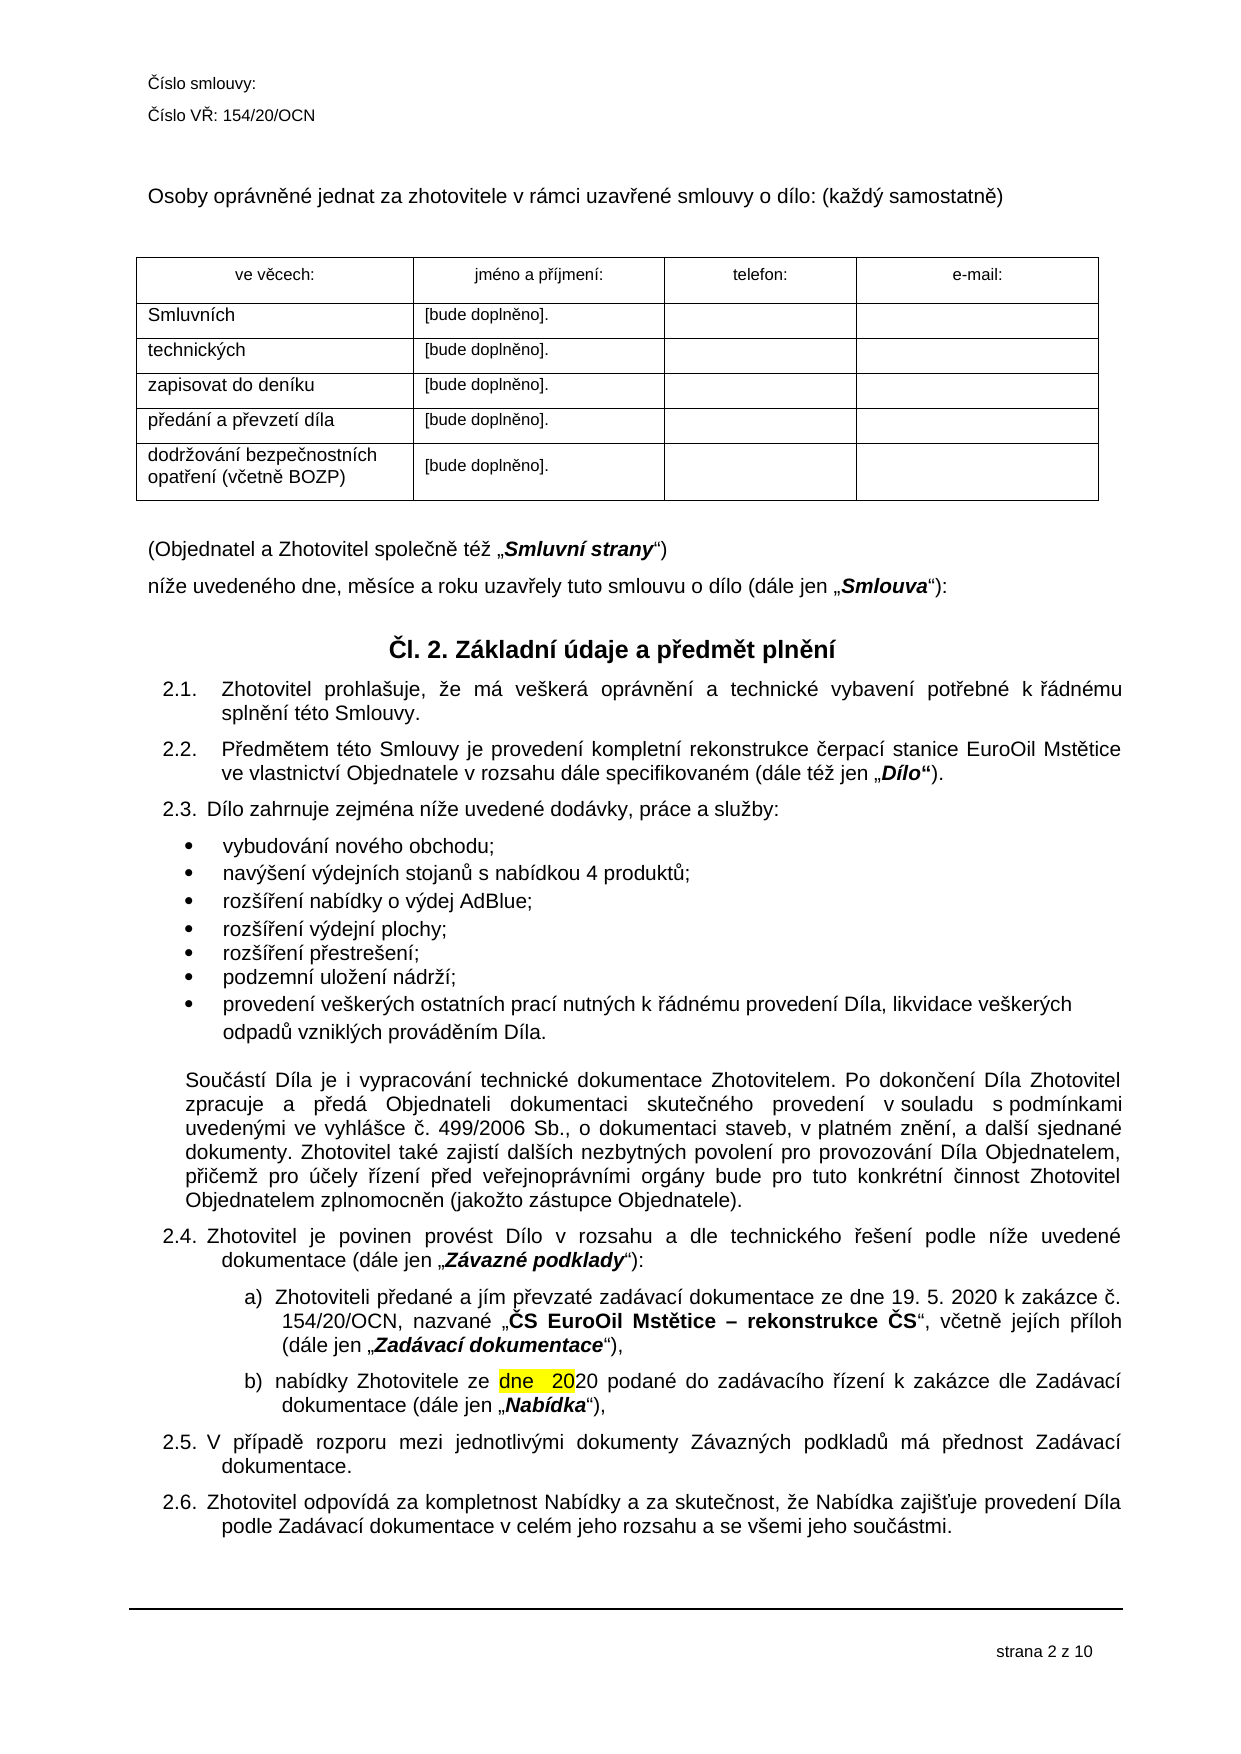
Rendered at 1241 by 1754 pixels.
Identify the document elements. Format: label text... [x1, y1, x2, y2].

text Předmětem této Smlouvy je provedení kompletní rekonstrukce čerpací stanice EuroOil Mstětice ve vlastnictví Objednatele v rozsahu dále specifikovaném (dále též jen „Dílo“). [162, 737, 1122, 785]
list níže uvedeného dne, měsíce a roku uzavřely tuto smlouvu o dílo (dále jen „Smlouva“): [148, 574, 1122, 598]
list provedení veškerých ostatních prací nutných k řádnému provedení Díla, likvidace veškerých odpadů vzniklých prováděním Díla. [185, 992, 1122, 1044]
table_cell [bude doplněno]. [414, 339, 664, 373]
text Zhotovitel je povinen provést Dílo v rozsahu a dle technického řešení podle níže uvedené dokumentace (dále jen „Závazné podklady“): [162, 1224, 1122, 1272]
table_cell [bude doplněno]. [414, 374, 664, 408]
list rozšíření přestrešení; [185, 941, 1122, 964]
list (Objednatel a Zhotovitel společně též „Smluvní strany“) [148, 537, 1122, 561]
text Zhotovitel prohlašuje, že má veškerá oprávnění a technické vybavení potřebné k řádnému splnění této Smlouvy. [162, 676, 1122, 724]
table_cell [857, 444, 1098, 500]
table_cell [857, 374, 1098, 408]
text Osoby oprávněné jednat za zhotovitele v rámci uzavřené smlouvy o dílo: (každý samostatně) [148, 184, 1122, 208]
table_cell [857, 409, 1098, 443]
table_cell [bude doplněno]. [414, 304, 664, 338]
table_cell dodržování bezpečnostních opatření (včetně BOZP) [137, 444, 413, 500]
table_cell předání a převzetí díla [137, 409, 413, 443]
table_cell zapisovat do deníku [137, 374, 413, 408]
list navýšení výdejních stojanů s nabídkou 4 produktů; [185, 861, 1122, 885]
table_cell [bude doplněno]. [414, 444, 664, 500]
text Zhotovitel odpovídá za kompletnost Nabídky a za skutečnost, že Nabídka zajišťuje provedení Díla podle Zadávací dokumentace v celém jeho rozsahu a se všemi jeho součástmi. [162, 1490, 1122, 1538]
table_cell Smluvních [137, 304, 413, 338]
table_cell [665, 444, 856, 500]
table_cell [665, 339, 856, 373]
table_cell [857, 339, 1098, 373]
text Dílo zahrnuje zejména níže uvedené dodávky, práce a služby: [162, 797, 1122, 821]
table_cell [665, 374, 856, 408]
list podzemní uložení nádrží; [185, 964, 1122, 989]
list vybudování nového obchodu; [185, 834, 1122, 858]
text Součástí Díla je i vypracování technické dokumentace Zhotovitelem. Po dokončení Díla Zhotovitel zpracuje a předá Objednateli dokumentaci skutečného provedení v souladu s podmínkami uvedenými ve vyhlášce č. 499/2006 Sb., o dokumentaci staveb, v platném znění, a další sjednané dokumenty. Zhotovitel také zajistí dalších nezbytných povolení pro provozování Díla Objednatelem, přičemž pro účely řízení před veřejnoprávními orgány bude pro tuto konkrétní činnost Zhotovitel Objednatelem zplnomocněn (jakožto zástupce Objednatele). [185, 1068, 1122, 1212]
table_header ve věcech: [137, 258, 413, 303]
list rozšíření výdejní plochy; [185, 916, 1122, 941]
table_cell [bude doplněno]. [414, 409, 664, 443]
list nabídky Zhotovitele ze dne 2020 podané do zadávacího řízení k zakázce dle Zadávací dokumentace (dále jen „Nabídka“), [244, 1369, 1122, 1417]
text Základní údaje a předmět plnění [102, 635, 1122, 664]
table_cell technických [137, 339, 413, 373]
table_cell [857, 304, 1098, 338]
table_header jméno a příjmení: [414, 258, 664, 303]
table_cell [665, 304, 856, 338]
table_cell [665, 409, 856, 443]
table_header telefon: [665, 258, 856, 303]
list rozšíření nabídky o výdej AdBlue; [185, 889, 1122, 913]
list Zhotoviteli předané a jím převzaté zadávací dokumentace ze dne 19. 5. 2020 k zakázce č. 154/20/OCN, nazvané „ČS EuroOil Mstětice – rekonstrukce ČS“, včetně jejích příloh (dále jen „Zadávací dokumentace“), [244, 1285, 1122, 1357]
table_header e-mail: [857, 258, 1098, 303]
text V případě rozporu mezi jednotlivými dokumenty Závazných podkladů má přednost Zadávací dokumentace. [162, 1429, 1122, 1477]
